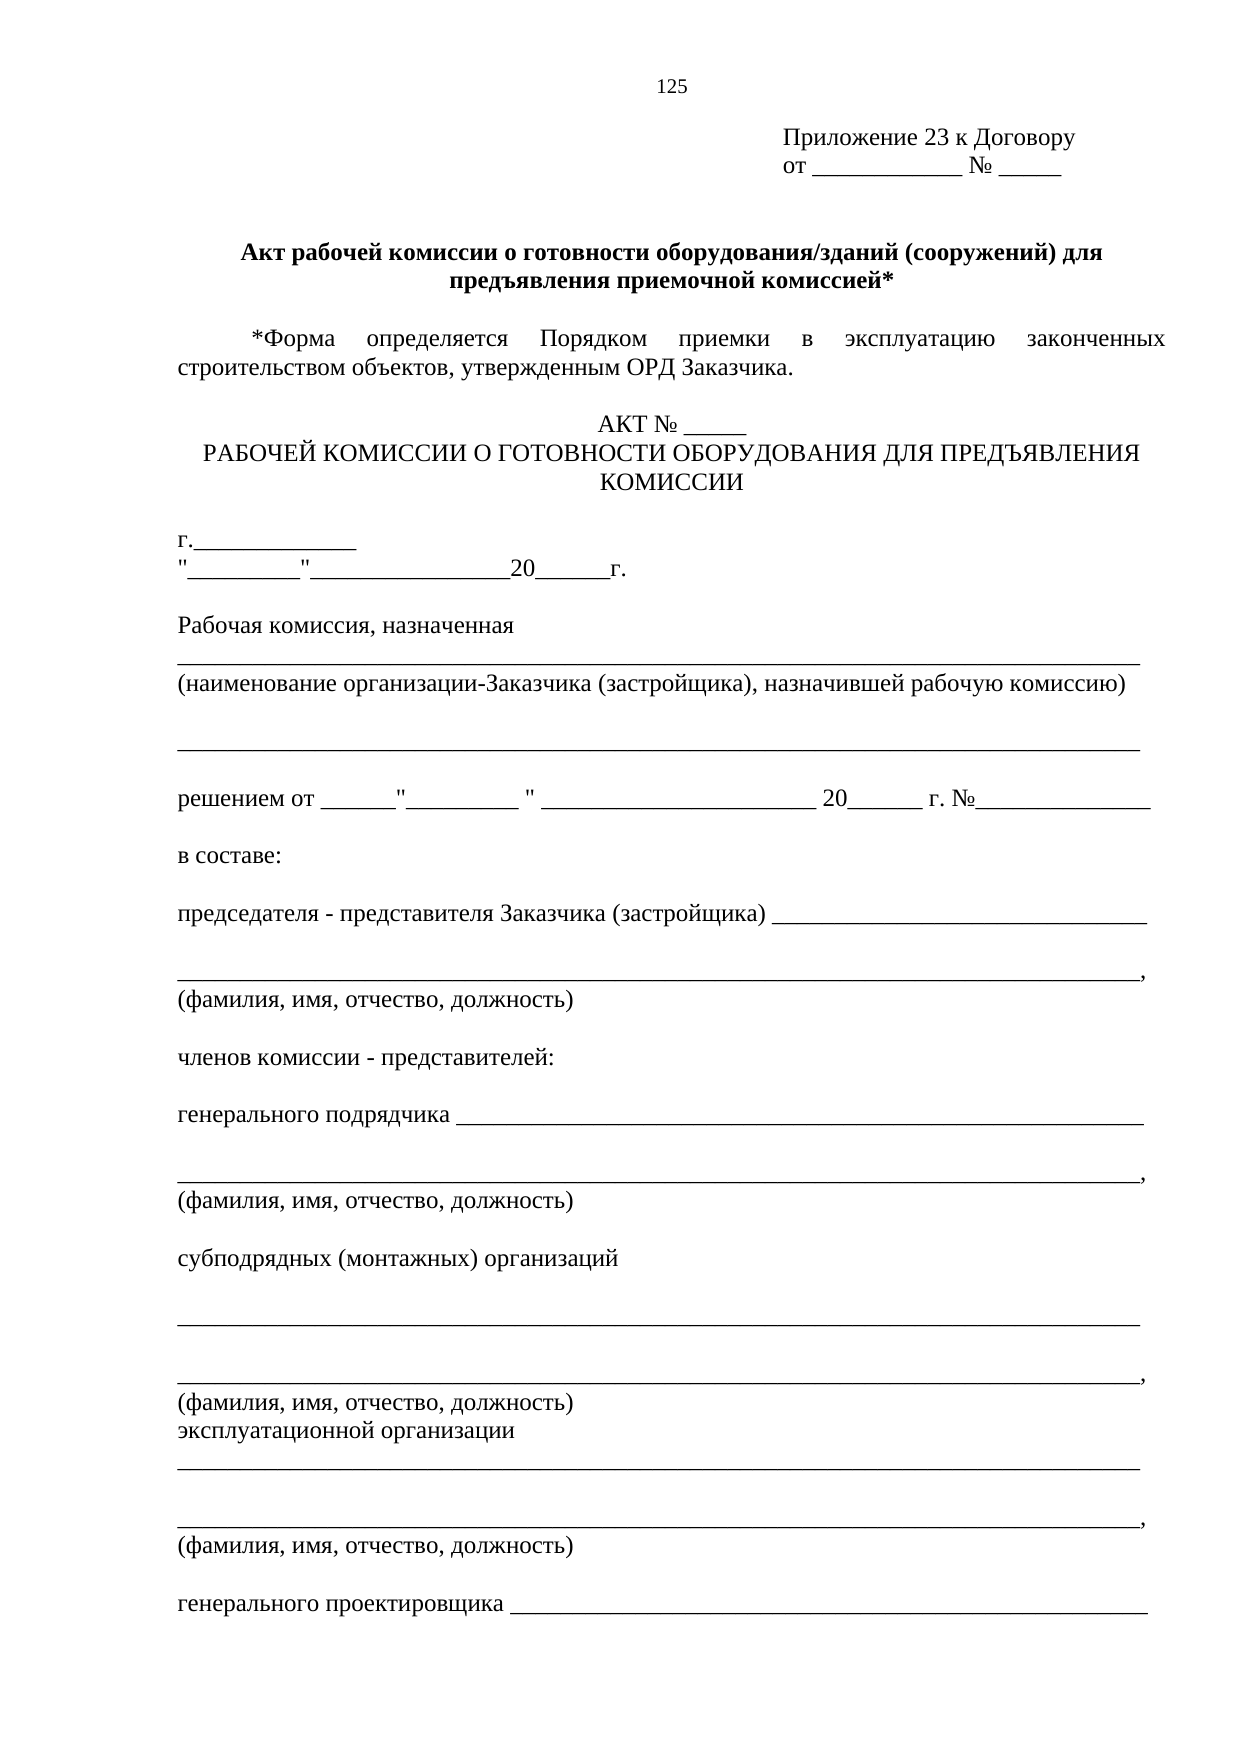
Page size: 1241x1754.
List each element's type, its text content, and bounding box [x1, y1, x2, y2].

text _____________________________________________________________________________ [177, 1301, 1166, 1329]
text _____________________________________________________________________________, [177, 956, 1166, 984]
text эксплуатационной организации _____________________________________________________________________________ [177, 1416, 1166, 1473]
text Рабочая комиссия, назначенная _____________________________________________________________________________ [177, 611, 1166, 668]
text в составе: [177, 841, 1166, 869]
text (фамилия, имя, отчество, должность) [177, 1531, 1166, 1559]
text субподрядных (монтажных) организаций [177, 1243, 1166, 1272]
text _____________________________________________________________________________, [177, 1157, 1166, 1186]
text (наименование организации-Заказчика (застройщика), назначившей рабочую комиссию) [177, 668, 1166, 697]
text РАБОЧЕЙ КОМИССИИ О ГОТОВНОСТИ ОБОРУДОВАНИЯ ДЛЯ ПРЕДЪЯВЛЕНИЯ КОМИССИИ [177, 438, 1166, 496]
text Акт рабочей комиссии о готовности оборудования/зданий (сооружений) для предъявления приемочной комиссией* [177, 237, 1166, 294]
text председателя - представителя Заказчика (застройщика) ______________________________ [177, 898, 1166, 927]
text (фамилия, имя, отчество, должность) [177, 984, 1166, 1013]
text от ____________ № _____ [783, 151, 1166, 179]
text генерального проектировщика ___________________________________________________ [177, 1588, 1166, 1617]
text (фамилия, имя, отчество, должность) [177, 1387, 1166, 1416]
text _____________________________________________________________________________, [177, 1358, 1166, 1387]
text генерального подрядчика _______________________________________________________ [177, 1099, 1166, 1128]
text решением от ______"_________ " ______________________ 20______ г. №______________ [177, 783, 1166, 812]
text членов комиссии - представителей: [177, 1042, 1166, 1071]
text г._____________ "_________"________________20______г. [177, 524, 1166, 582]
text *Форма определяется Порядком приемки в эксплуатацию законченных строительством объектов, утвержденным ОРД Заказчика. [177, 323, 1166, 381]
text _____________________________________________________________________________ [177, 726, 1166, 754]
text Приложение 23 к Договору [783, 122, 1166, 151]
text АКТ № _____ [177, 409, 1166, 438]
text _____________________________________________________________________________, [177, 1502, 1166, 1531]
text (фамилия, имя, отчество, должность) [177, 1186, 1166, 1214]
